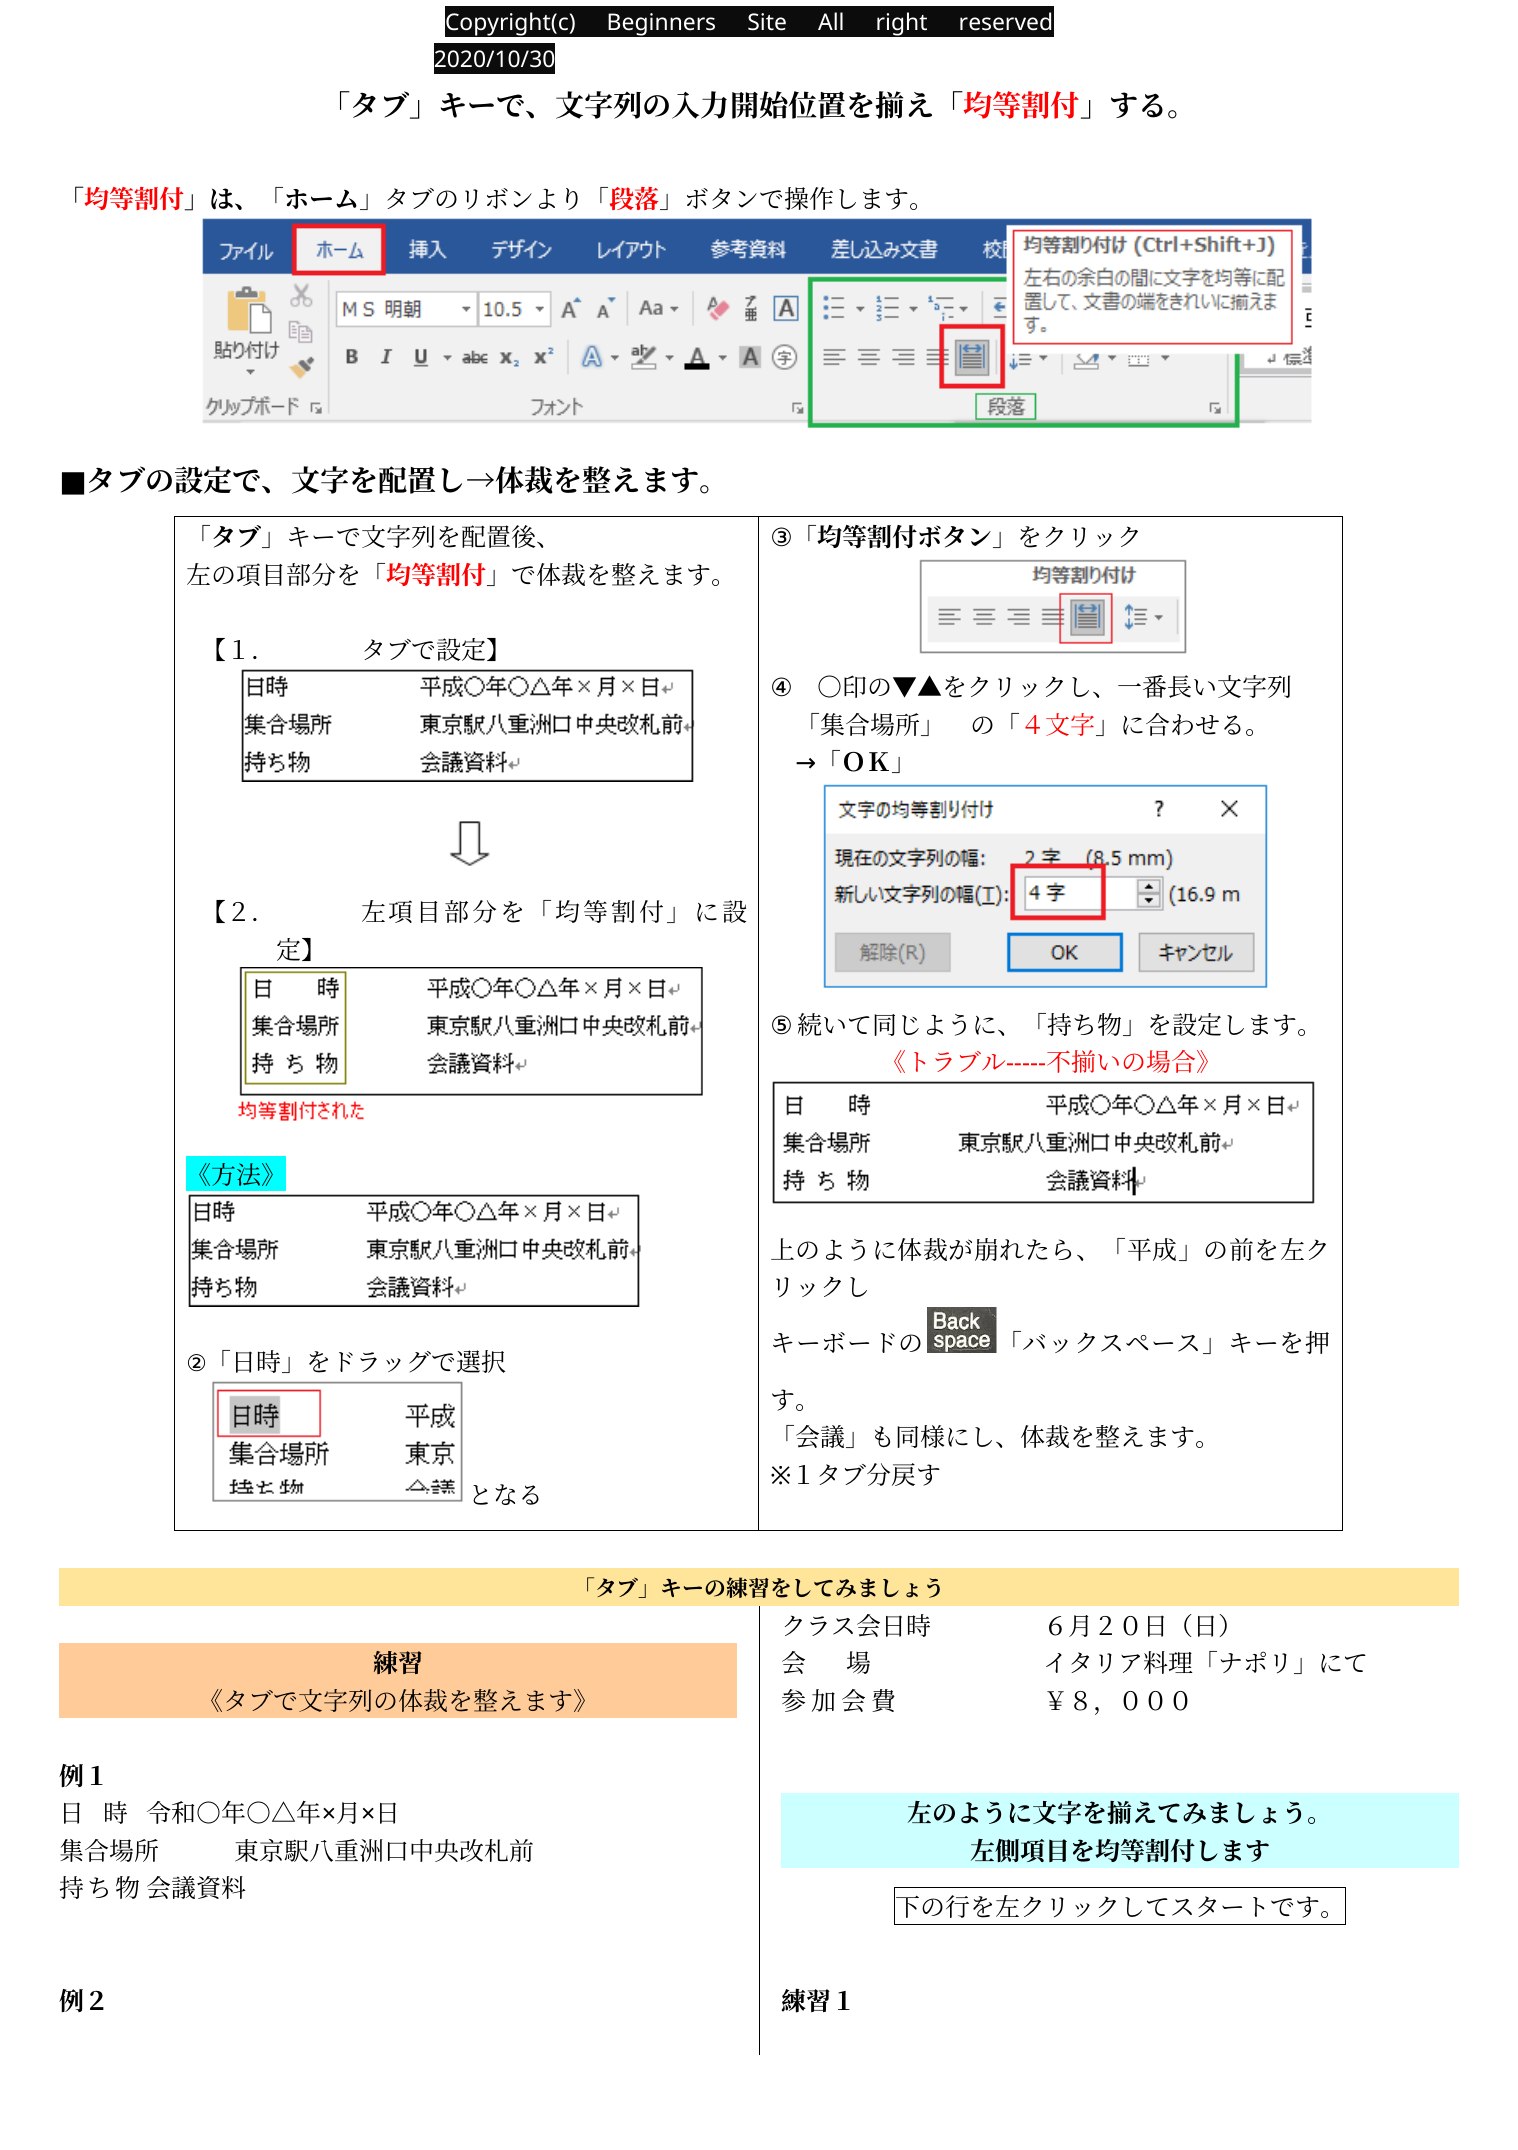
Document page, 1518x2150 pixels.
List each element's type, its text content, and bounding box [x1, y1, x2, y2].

text 会場 イタリア料理「ナポリ」にて [781, 1643, 1459, 1681]
text 下の行を左クリックしてスタートです。 [781, 1868, 1459, 1943]
text 集合場所 東京駅八重洲口中央改札前 [59, 1831, 737, 1868]
table_header 「タブ」キーで文字列を配置後、 左の項目部分を「均等割付」で体裁を整えます。 タブで設定】 左項目部分を「均等割付」に設定】 《方法》 ②「日時」をドラッグで選択となる [175, 517, 758, 1530]
text 持ち物 会議資料 [59, 1868, 737, 1906]
text 左のように文字を揃えてみましょう。 [781, 1793, 1459, 1831]
picture [770, 1079, 1319, 1205]
text 「タブ」キーの練習をしてみましょう [59, 1568, 1459, 1606]
picture [186, 1192, 641, 1307]
text 「タブ」キーで、文字列の入力開始位置を揃え「均等割付」する。 [59, 66, 1459, 141]
text クラス会日時 ６月２０日（日） [781, 1606, 1459, 1643]
text 《タブで文字列の体裁を整えます》 [59, 1681, 737, 1718]
text 「均等割付」は、「ホーム」タブのリボンより「段落」ボタンで操作します。 [59, 179, 1459, 216]
text 例２ [59, 1981, 737, 2018]
text ■タブの設定で、文字を配置し→体裁を整えます。 [59, 441, 1459, 516]
picture [914, 554, 1188, 655]
picture [200, 216, 1318, 439]
text 練習１ [781, 1981, 1459, 2018]
text 左側項目を均等割付します [781, 1831, 1459, 1868]
text 練習 [59, 1643, 737, 1681]
picture [818, 779, 1283, 999]
table_header ③「均等割付ボタン」をクリック ④ ○印の▼▲をクリックし、一番長い文字列 「集合場所」 の「４文字」に合わせる。 →「ＯＫ」 ⑤続いて同じように、「持ち物」を設定します。 《トラブル-----不揃いの場合》 上のように体裁が崩れたら、「平成」の前を左クリックし キーボードの「バックスペース」キーを押す。 「会議」も同様にし、体裁を整えます。 ※１タブ分戻す [759, 517, 1342, 1530]
picture [239, 667, 695, 782]
picture [925, 1304, 997, 1353]
text 日時 令和○年○△年×月×日 [59, 1793, 737, 1831]
picture [208, 1379, 469, 1505]
picture [231, 967, 703, 1124]
text 参加会費 ￥８，０００ [781, 1681, 1459, 1718]
picture [441, 817, 493, 869]
text 例１ [59, 1756, 737, 1793]
